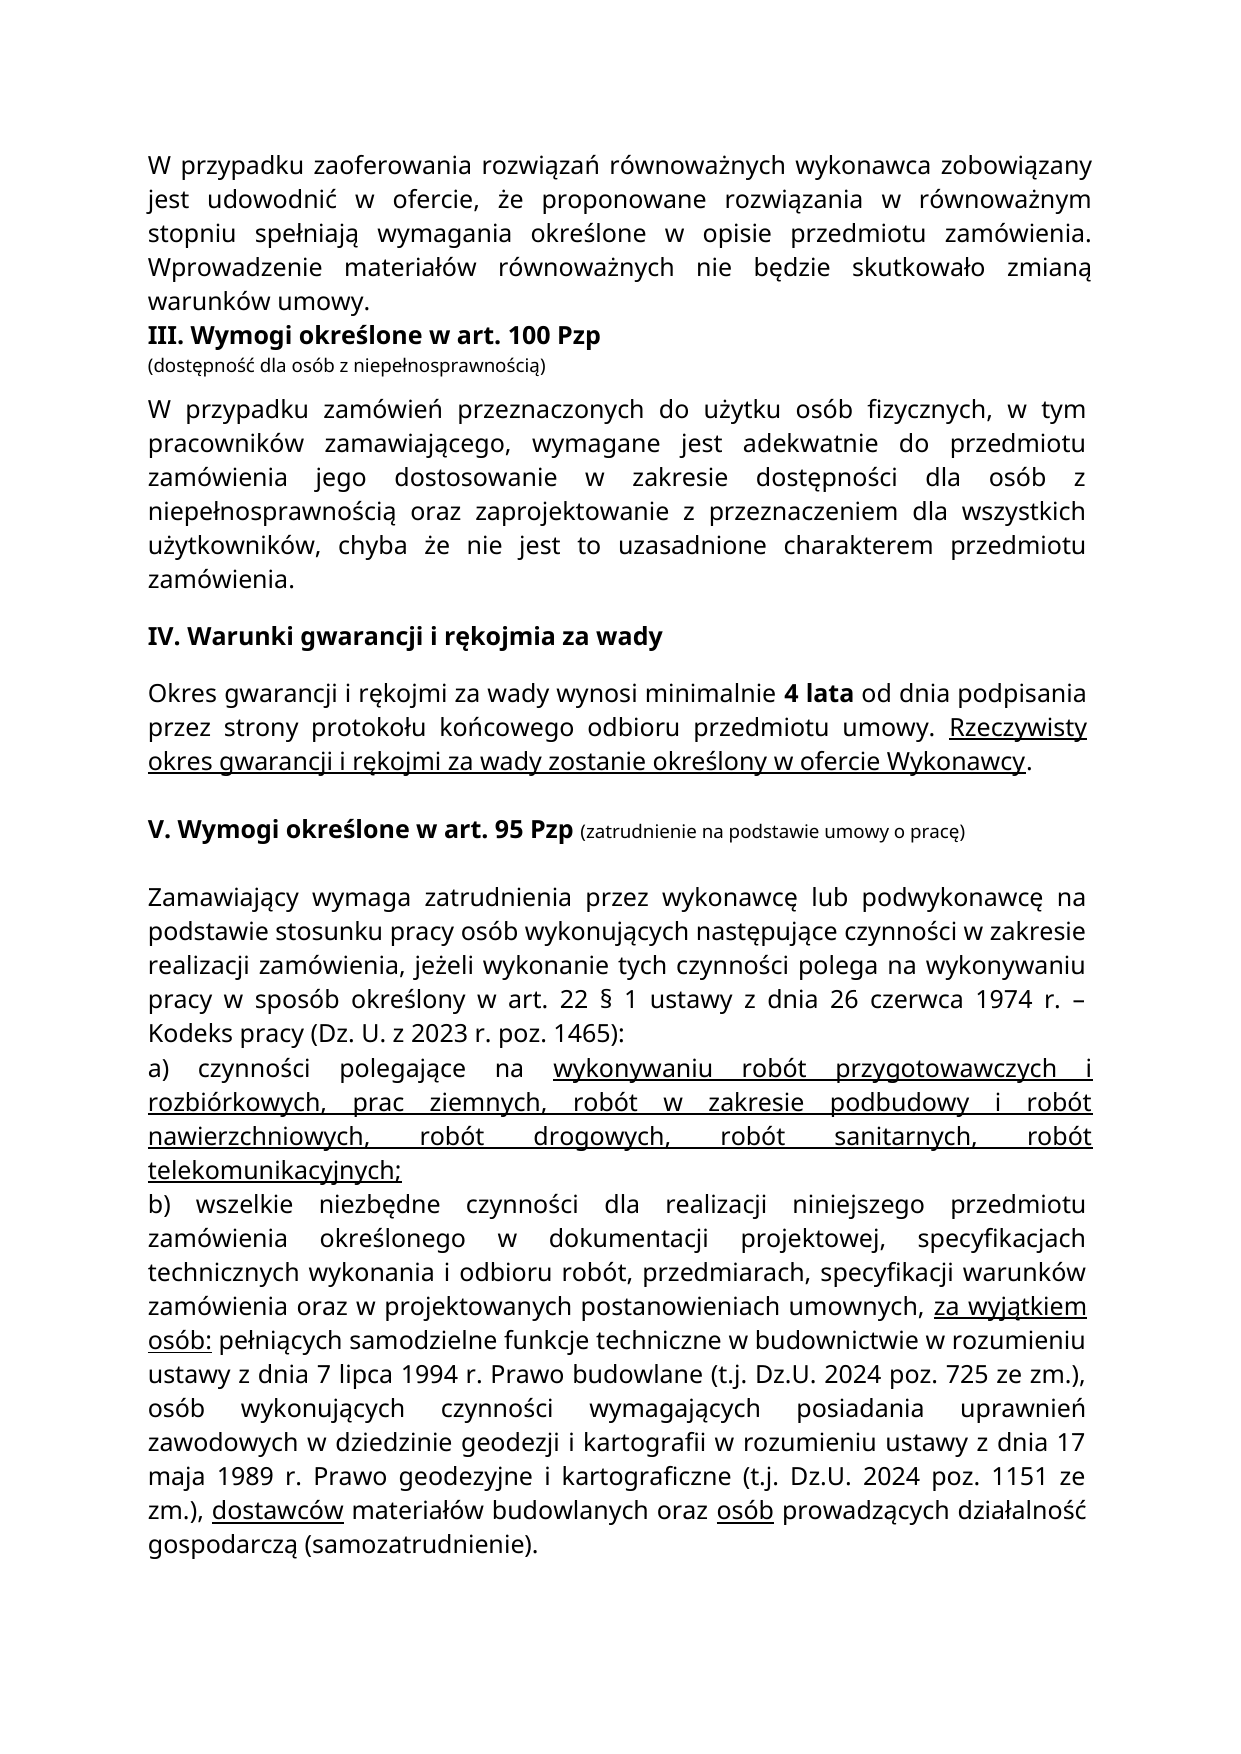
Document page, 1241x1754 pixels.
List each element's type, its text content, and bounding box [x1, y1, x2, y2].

text IV. Warunki gwarancji i rękojmia za wady [148, 619, 1087, 653]
text Zamawiający wymaga zatrudnienia przez wykonawcę lub podwykonawcę na podstawie stosunku pracy osób wykonujących następujące czynności w zakresie realizacji zamówienia, jeżeli wykonanie tych czynności polega na wykonywaniu pracy w sposób określony w art. 22 § 1 ustawy z dnia 26 czerwca 1974 r. – Kodeks pracy (Dz. U. z 2023 r. poz. 1465): [148, 880, 1087, 1050]
text (dostępność dla osób z niepełnosprawnością) [148, 352, 1087, 377]
list a) czynności polegające na wykonywaniu robót przygotowawczych i rozbiórkowych, prac ziemnych, robót w zakresie podbudowy i robót nawierzchniowych, robót drogowych, robót sanitarnych, robót telekomunikacyjnych; [148, 1149, 1093, 1186]
text V. Wymogi określone w art. 95 Pzp (zatrudnienie na podstawie umowy o pracę) [148, 812, 1087, 846]
text b) wszelkie niezbędne czynności dla realizacji niniejszego przedmiotu zamówienia określonego w dokumentacji projektowej, specyfikacjach technicznych wykonania i odbioru robót, przedmiarach, specyfikacji warunków zamówienia oraz w projektowanych postanowieniach umownych, za wyjątkiem osób: pełniących samodzielne funkcje techniczne w budownictwie w rozumieniu ustawy z dnia 7 lipca 1994 r. Prawo budowlane (t.j. Dz.U. 2024 poz. 725 ze zm.), osób wykonujących czynności wymagających posiadania uprawnień zawodowych w dziedzinie geodezji i kartografii w rozumieniu ustawy z dnia 17 maja 1989 r. Prawo geodezyjne i kartograficzne (t.j. Dz.U. 2024 poz. 1151 ze zm.), dostawców materiałów budowlanych oraz osób prowadzących działalność gospodarczą (samozatrudnienie). [148, 1186, 1087, 1561]
text III. Wymogi określone w art. 100 Pzp [148, 318, 1087, 352]
text W przypadku zaoferowania rozwiązań równoważnych wykonawca zobowiązany jest udowodnić w ofercie, że proponowane rozwiązania w równoważnym stopniu spełniają wymagania określone w opisie przedmiotu zamówienia. Wprowadzenie materiałów równoważnych nie będzie skutkowało zmianą warunków umowy. [148, 148, 1093, 318]
text W przypadku zamówień przeznaczonych do użytku osób fizycznych, w tym pracowników zamawiającego, wymagane jest adekwatnie do przedmiotu zamówienia jego dostosowanie w zakresie dostępności dla osób z niepełnosprawnością oraz zaprojektowanie z przeznaczeniem dla wszystkich użytkowników, chyba że nie jest to uzasadnione charakterem przedmiotu zamówienia. [148, 392, 1087, 596]
text Okres gwarancji i rękojmi za wady wynosi minimalnie 4 lata od dnia podpisania przez strony protokołu końcowego odbioru przedmiotu umowy. Rzeczywisty okres gwarancji i rękojmi za wady zostanie określony w ofercie Wykonawcy. [148, 676, 1087, 778]
list a) czynności polegające na wykonywaniu robót przygotowawczych i rozbiórkowych, prac ziemnych, robót w zakresie podbudowy i robót nawierzchniowych, robót drogowych, robót sanitarnych, robót telekomunikacyjnych; [148, 1115, 1093, 1147]
list a) czynności polegające na wykonywaniu robót przygotowawczych i rozbiórkowych, prac ziemnych, robót w zakresie podbudowy i robót nawierzchniowych, robót drogowych, robót sanitarnych, robót telekomunikacyjnych; [148, 1050, 1093, 1113]
